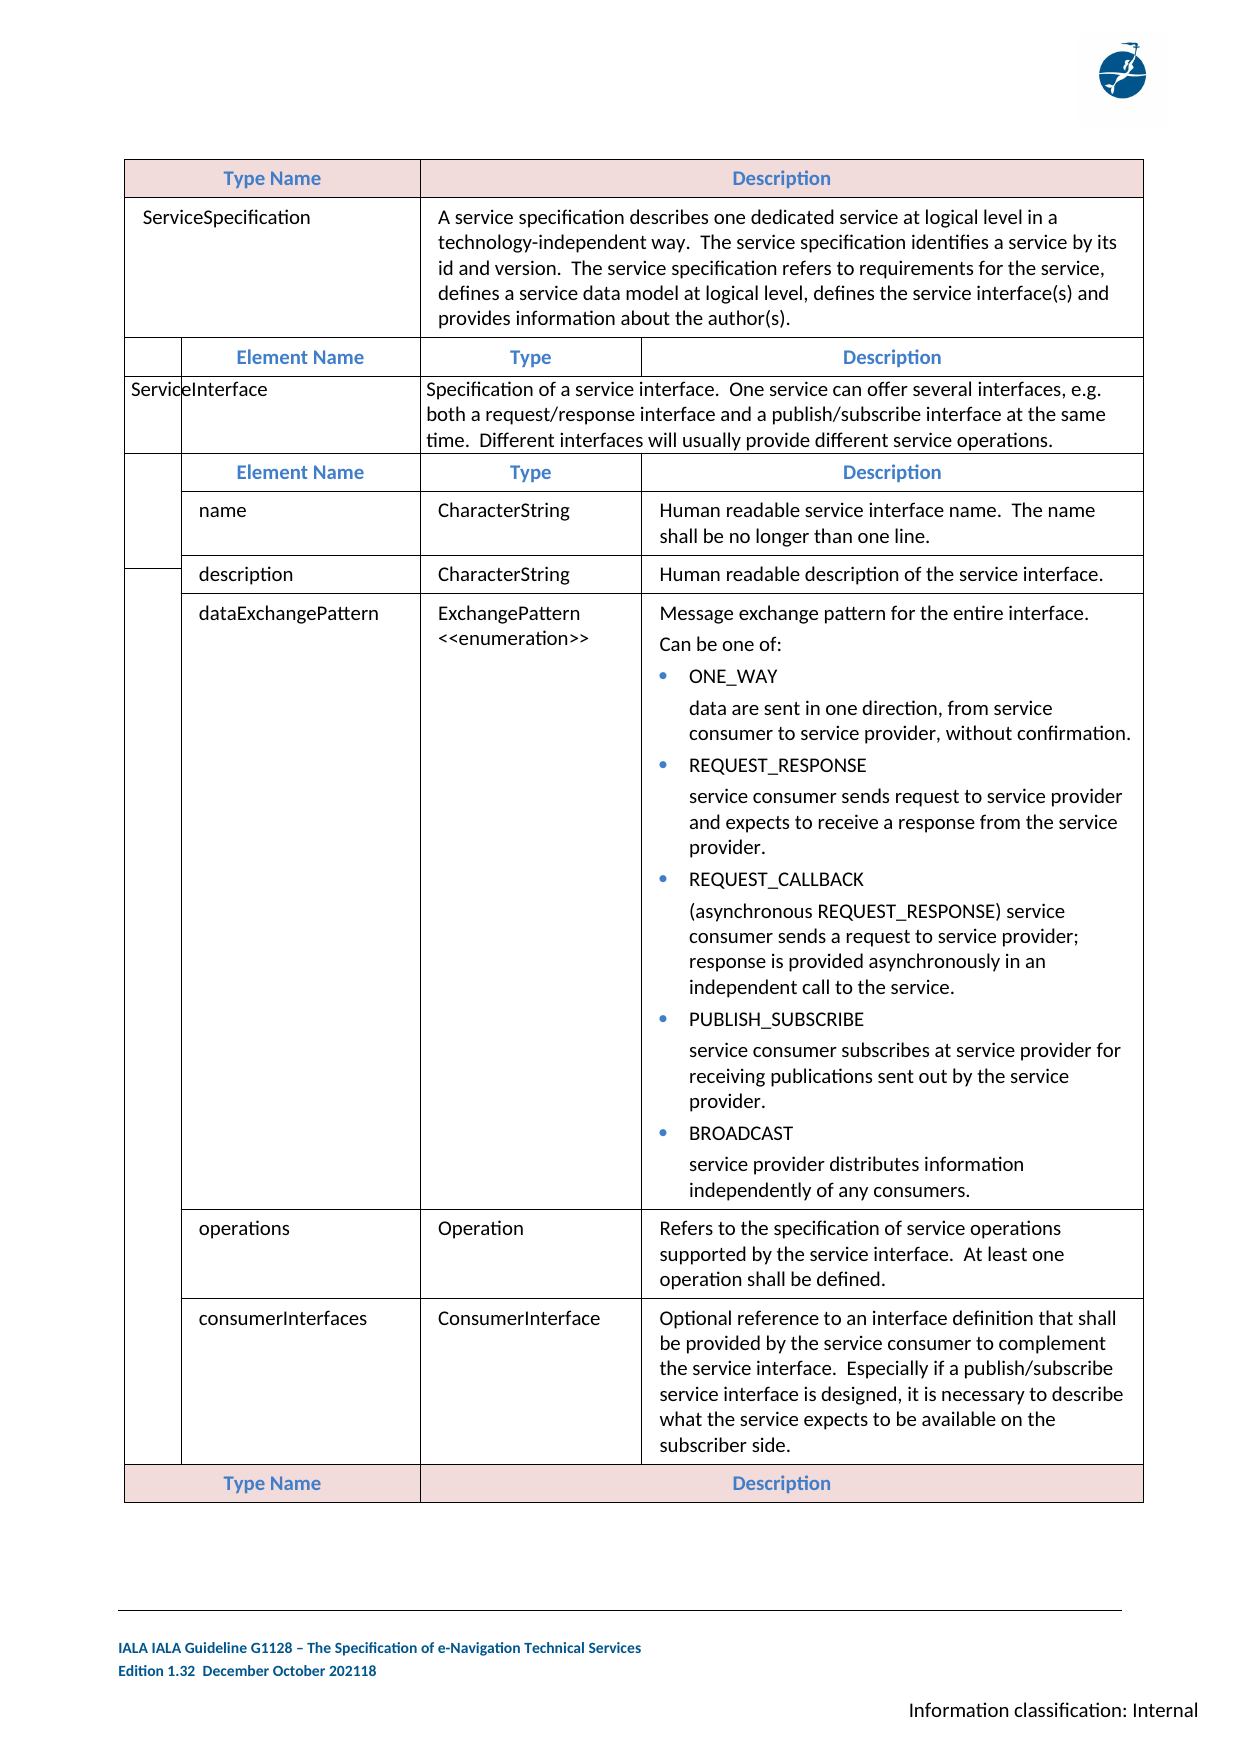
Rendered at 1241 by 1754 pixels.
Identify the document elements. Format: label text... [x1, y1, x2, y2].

table_cell Optional reference to an interface definition that shall be provided by the service consumer to complement the service interface. Especially if a publish/subscribe service interface is designed, it is necessary to describe what the service expects to be available on the subscriber side. [642, 1299, 1143, 1463]
table_cell Human readable service interface name. The name shall be no longer than one line. [642, 492, 1143, 555]
table_cell Type [421, 338, 641, 376]
table_cell Refers to the specification of service operations supported by the service interface. At least one operation shall be defined. [642, 1210, 1143, 1298]
table_cell Type [421, 454, 641, 491]
table_cell [125, 569, 181, 1463]
table_cell A service specification describes one dedicated service at logical level in a technology-independent way. The service specification identifies a service by its id and version. The service specification refers to requirements for the service, defines a service data model at logical level, defines the service interface(s) and provides information about the author(s). [421, 198, 1143, 337]
table_cell operations [182, 1210, 420, 1298]
table_cell Element Name [182, 454, 420, 491]
table_cell ServiceSpecification [125, 198, 420, 337]
table_cell [125, 338, 181, 376]
table_cell Description [421, 1465, 1143, 1502]
table_cell ServiceInterface [182, 377, 420, 452]
picture [1076, 34, 1169, 126]
table_cell Specification of a service interface. One service can offer several interfaces, e.g. both a request/response interface and a publish/subscribe interface at the same time. Different interfaces will usually provide different service operations. [421, 377, 1143, 452]
table_cell ExchangePattern <<enumeration>> [421, 594, 641, 1209]
table_cell ConsumerInterface [421, 1299, 641, 1463]
table_cell Human readable description of the service interface. [642, 556, 1143, 593]
table_cell Message exchange pattern for the entire interface. Can be one of: ONE_WAY data are sent in one direction, from service consumer to service provider, without confirmation. REQUEST_RESPONSE service consumer sends request to service provider and expects to receive a response from the service provider. REQUEST_CALLBACK (asynchronous REQUEST_RESPONSE) service consumer sends a request to service provider; response is provided asynchronously in an independent call to the service. PUBLISH_SUBSCRIBE service consumer subscribes at service provider for receiving publications sent out by the service provider. BROADCAST service provider distributes information independently of any consumers. [642, 594, 1143, 1209]
table_cell Description [642, 454, 1143, 491]
table_cell consumerInterfaces [182, 1299, 420, 1463]
table_cell Type Name [125, 1465, 420, 1502]
table_cell Description [642, 338, 1143, 376]
table_cell [125, 454, 181, 568]
table_cell CharacterString [421, 492, 641, 555]
table_cell Element Name [182, 338, 420, 376]
table_cell name [182, 492, 420, 555]
table_cell CharacterString [421, 556, 641, 593]
table_cell description [182, 556, 420, 593]
table_header Description [421, 160, 1143, 197]
table_cell ServiceInterface [125, 377, 181, 452]
table_cell dataExchangePattern [182, 594, 420, 1209]
table_header Type Name [125, 160, 420, 197]
table_cell Operation [421, 1210, 641, 1298]
